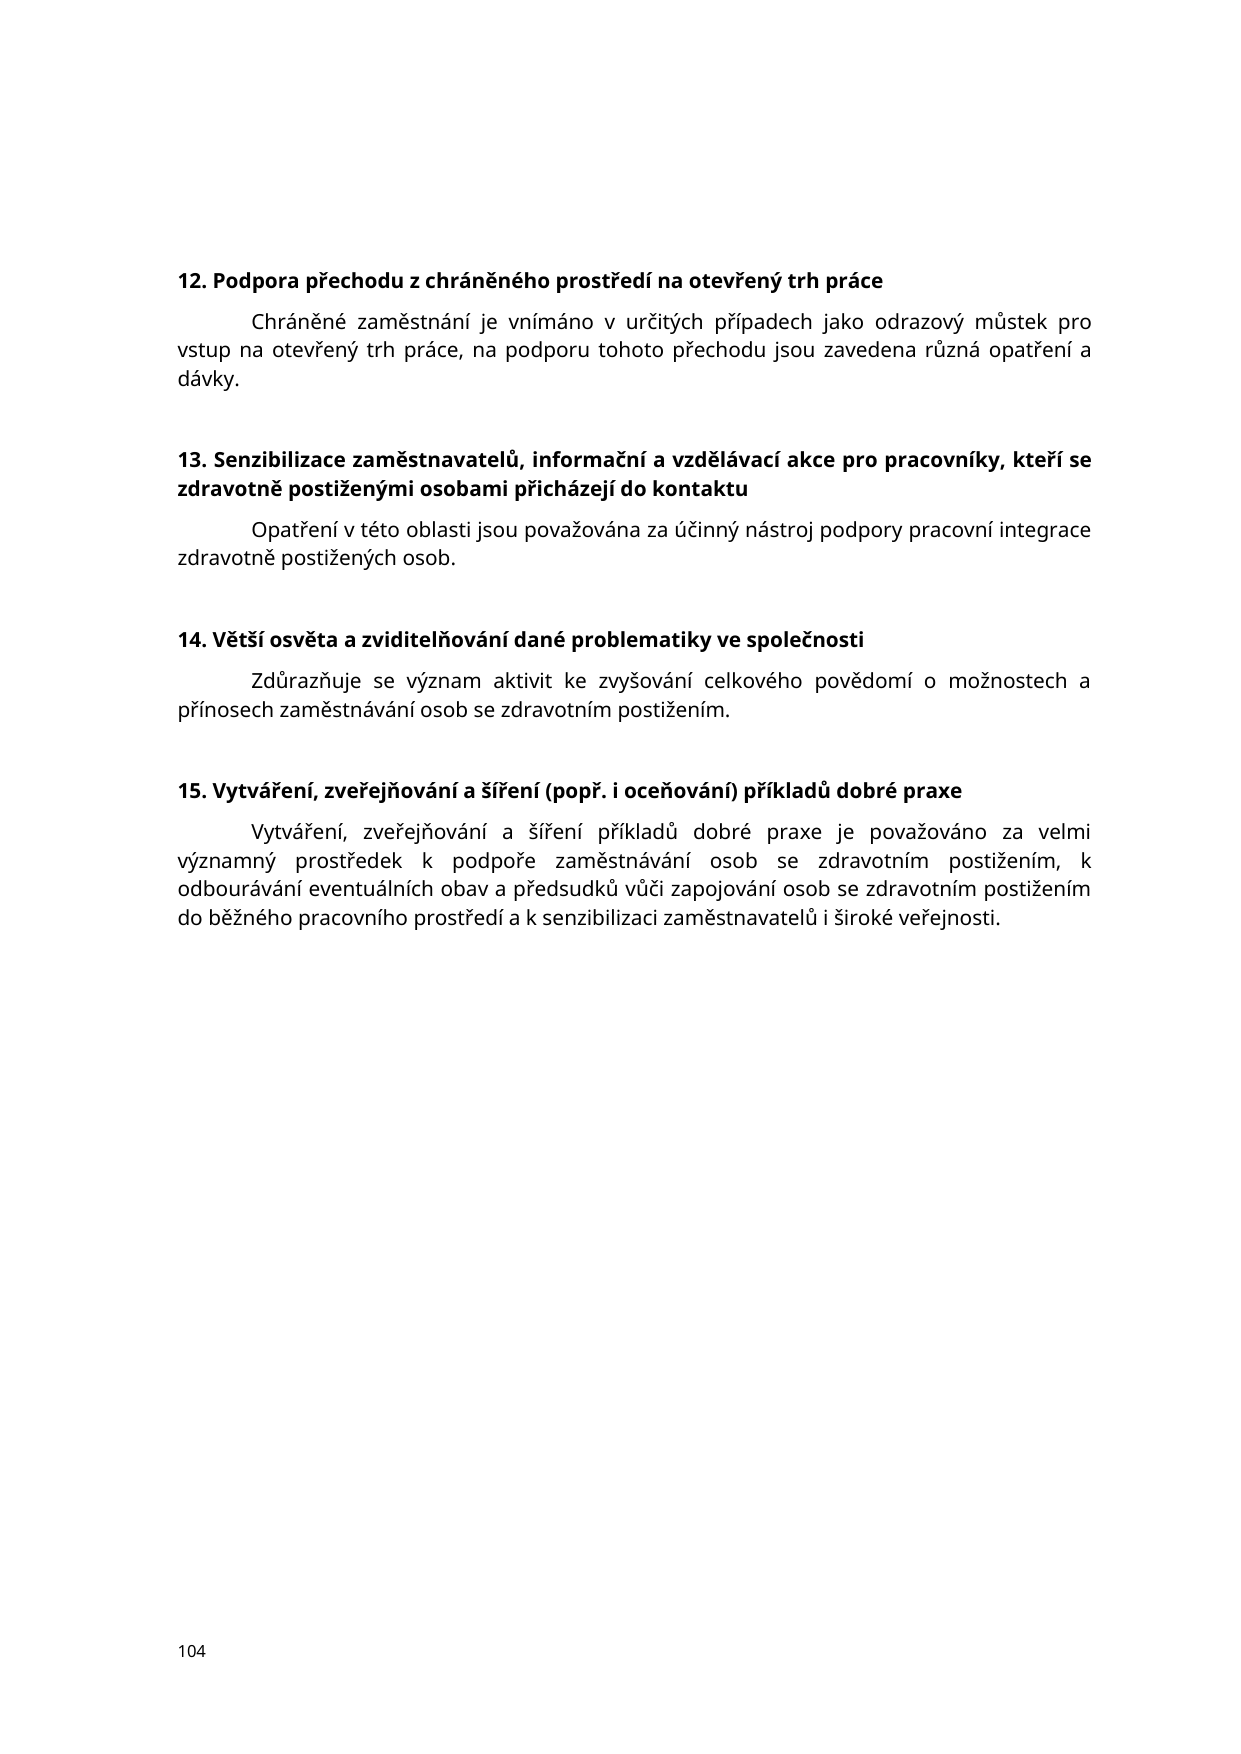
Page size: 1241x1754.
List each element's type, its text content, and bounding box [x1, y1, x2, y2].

text Opatření v této oblasti jsou považována za účinný nástroj podpory pracovní integrace zdravotně postižených osob. [177, 515, 1093, 572]
text Chráněné zaměstnání je vnímáno v určitých případech jako odrazový můstek pro vstup na otevřený trh práce, na podporu tohoto přechodu jsou zavedena různá opatření a dávky. [177, 307, 1093, 392]
text 14. Větší osvěta a zviditelňování dané problematiky ve společnosti [177, 625, 1093, 654]
text Vytváření, zveřejňování a šíření příkladů dobré praxe je považováno za velmi významný prostředek k podpoře zaměstnávání osob se zdravotním postižením, k odbourávání eventuálních obav a předsudků vůči zapojování osob se zdravotním postižením do běžného pracovního prostředí a k senzibilizaci zaměstnavatelů i široké veřejnosti. [177, 817, 1093, 931]
text 12. Podpora přechodu z chráněného prostředí na otevřený trh práce [177, 266, 1093, 294]
text 13. Senzibilizace zaměstnavatelů, informační a vzdělávací akce pro pracovníky, kteří se zdravotně postiženými osobami přicházejí do kontaktu [177, 446, 1093, 502]
text Zdůrazňuje se význam aktivit ke zvyšování celkového povědomí o možnostech a přínosech zaměstnávání osob se zdravotním postižením. [177, 666, 1093, 723]
text 15. Vytváření, zveřejňování a šíření (popř. i oceňování) příkladů dobré praxe [177, 777, 1093, 805]
